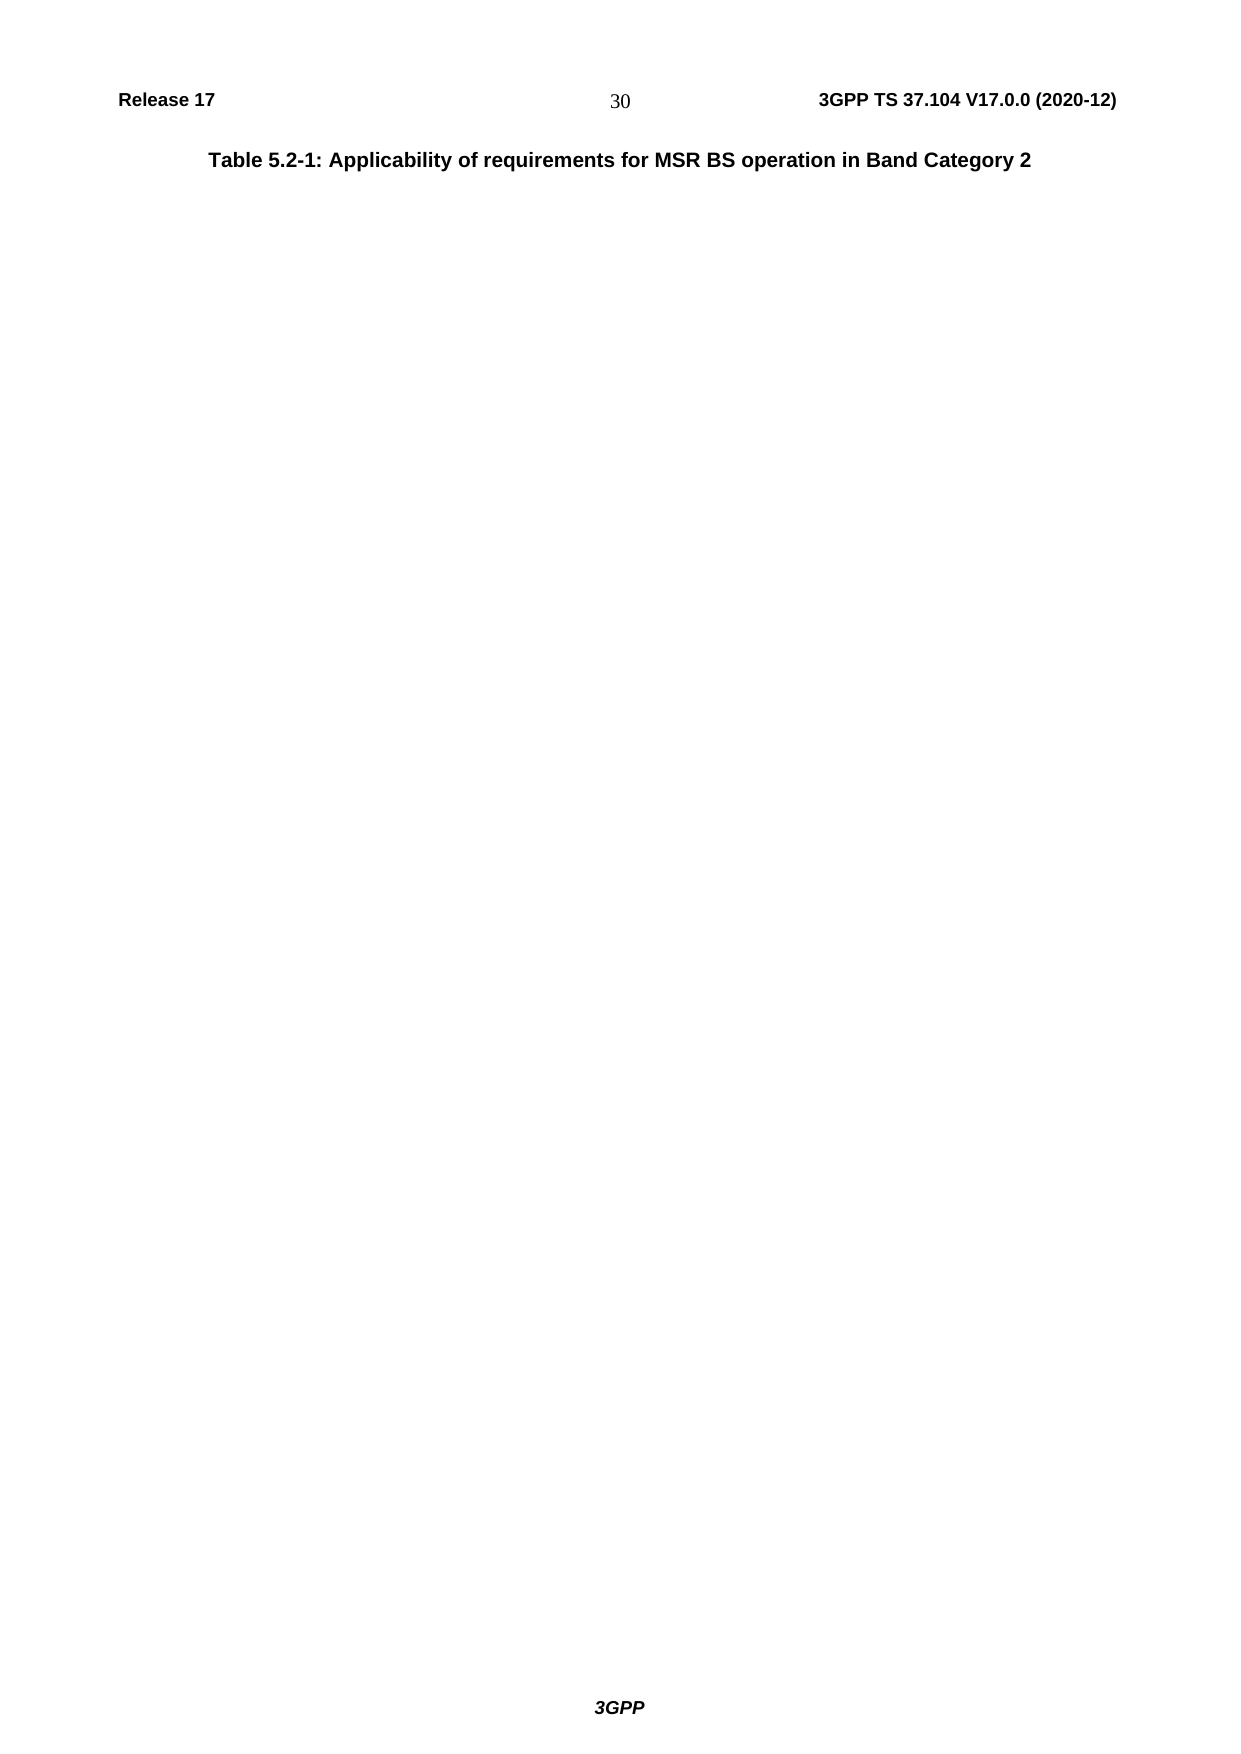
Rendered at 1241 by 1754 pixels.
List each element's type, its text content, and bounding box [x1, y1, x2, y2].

text Table 5.2-1: Applicability of requirements for MSR BS operation in Band Category 2 [118, 147, 1122, 171]
